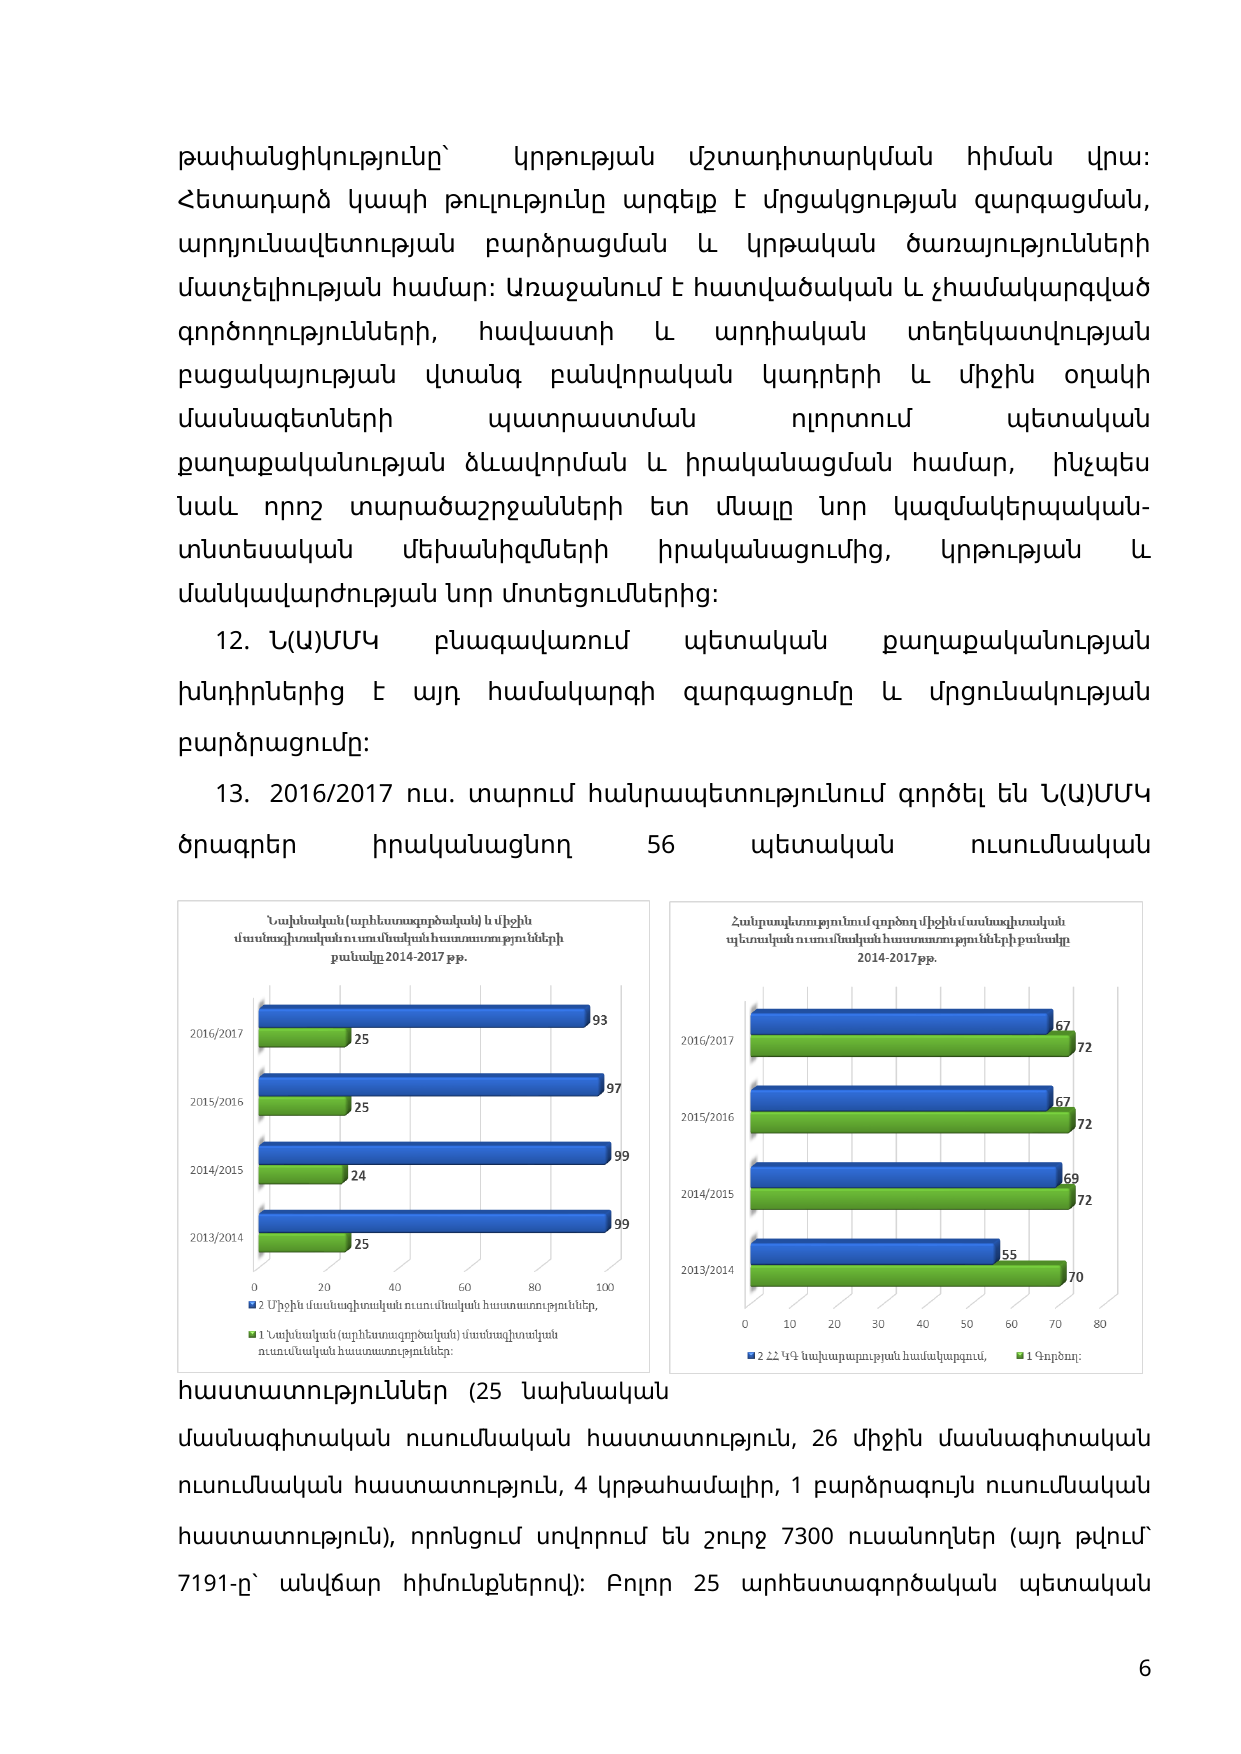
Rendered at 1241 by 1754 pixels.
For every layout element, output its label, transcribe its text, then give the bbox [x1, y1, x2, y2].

picture [669, 901, 1143, 1374]
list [177, 142, 1152, 608]
picture [177, 900, 650, 1373]
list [177, 776, 1152, 1598]
list Ն(Ա)ՄՄԿ բնագավառում պետական քաղաքականության խնդիրներից է այդ համակարգի զարգացումը և մրցունակության բարձրացումը: [177, 623, 1152, 759]
